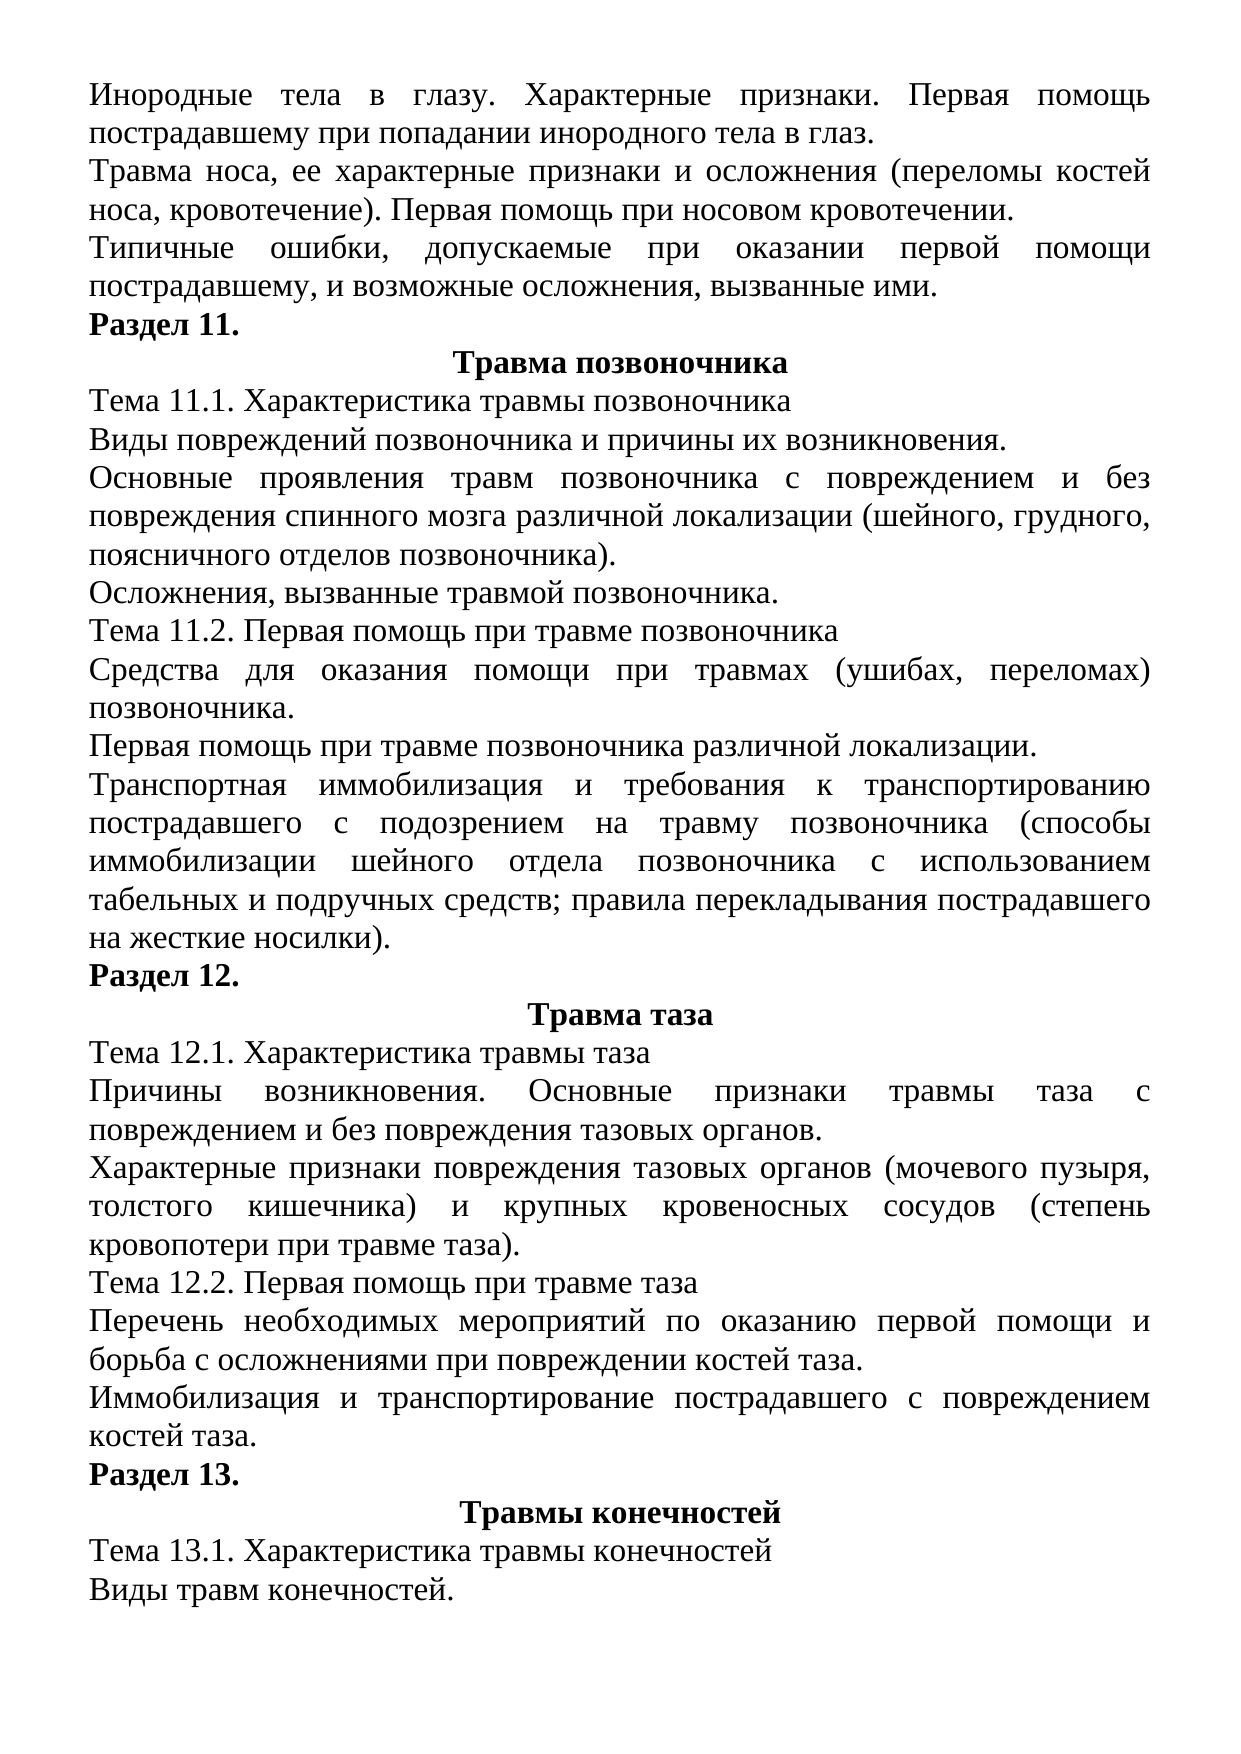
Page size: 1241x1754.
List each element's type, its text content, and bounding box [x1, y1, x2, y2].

text Раздел 13. [89, 1454, 1152, 1492]
text Травма таза [89, 994, 1152, 1032]
text Раздел 11. [89, 304, 1152, 342]
text Тема 11.1. Характеристика травмы позвоночника [89, 381, 1152, 419]
text Тема 12.1. Характеристика травмы таза [89, 1032, 1152, 1071]
text Тема 13.1. Характеристика травмы конечностей [89, 1531, 1152, 1569]
text Перечень необходимых мероприятий по оказанию первой помощи и борьба с осложнениями при повреждении костей таза. [89, 1301, 1152, 1377]
text Инородные тела в глазу. Характерные признаки. Первая помощь пострадавшему при попадании инородного тела в глаз. [89, 74, 1152, 151]
text Основные проявления травм позвоночника с повреждением и без повреждения спинного мозга различной локализации (шейного, грудного, поясничного отделов позвоночника). [89, 457, 1152, 572]
text Тема 11.2. Первая помощь при травме позвоночника [89, 611, 1152, 649]
text Транспортная иммобилизация и требования к транспортированию пострадавшего с подозрением на травму позвоночника (способы иммобилизации шейного отдела позвоночника с использованием табельных и подручных средств; правила перекладывания пострадавшего на жесткие носилки). [89, 764, 1152, 956]
text Раздел 12. [89, 956, 1152, 994]
text Виды повреждений позвоночника и причины их возникновения. [89, 419, 1152, 457]
text Виды травм конечностей. [89, 1569, 1152, 1607]
text Травма позвоночника [89, 342, 1152, 381]
text Тема 12.2. Первая помощь при травме таза [89, 1262, 1152, 1301]
text Травмы конечностей [89, 1492, 1152, 1531]
text Средства для оказания помощи при травмах (ушибах, переломах) позвоночника. [89, 649, 1152, 726]
text Типичные ошибки, допускаемые при оказании первой помощи пострадавшему, и возможные осложнения, вызванные ими. [89, 227, 1152, 304]
text Травма носа, ее характерные признаки и осложнения (переломы костей носа, кровотечение). Первая помощь при носовом кровотечении. [89, 151, 1152, 227]
text Характерные признаки повреждения тазовых органов (мочевого пузыря, толстого кишечника) и крупных кровеносных сосудов (степень кровопотери при травме таза). [89, 1147, 1152, 1262]
text Первая помощь при травме позвоночника различной локализации. [89, 726, 1152, 764]
text Иммобилизация и транспортирование пострадавшего с повреждением костей таза. [89, 1377, 1152, 1454]
text Причины возникновения. Основные признаки травмы таза с повреждением и без повреждения тазовых органов. [89, 1071, 1152, 1147]
text Осложнения, вызванные травмой позвоночника. [89, 572, 1152, 611]
